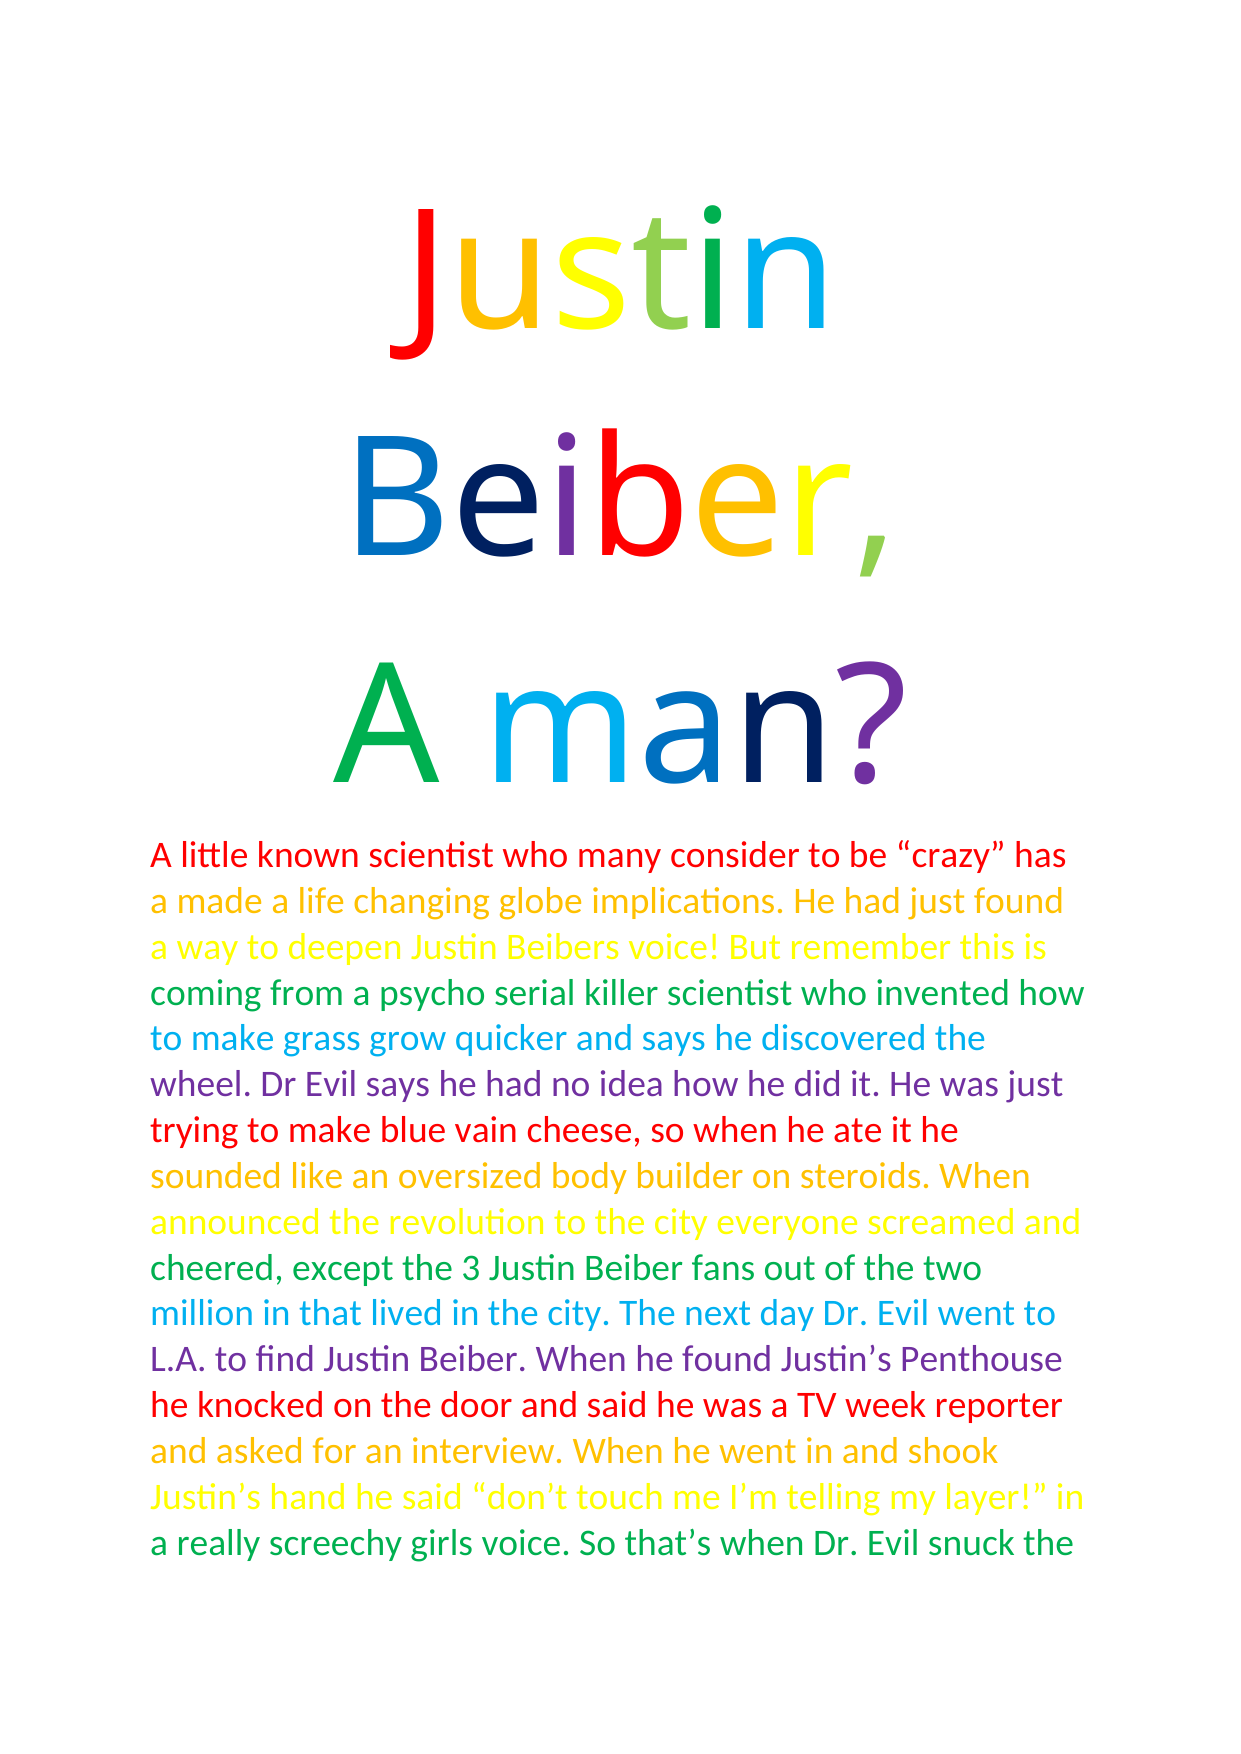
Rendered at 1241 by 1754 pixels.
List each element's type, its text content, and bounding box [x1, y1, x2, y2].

text Justin Beiber, [150, 150, 1090, 604]
text A man? [150, 604, 1090, 831]
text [150, 831, 1090, 1564]
